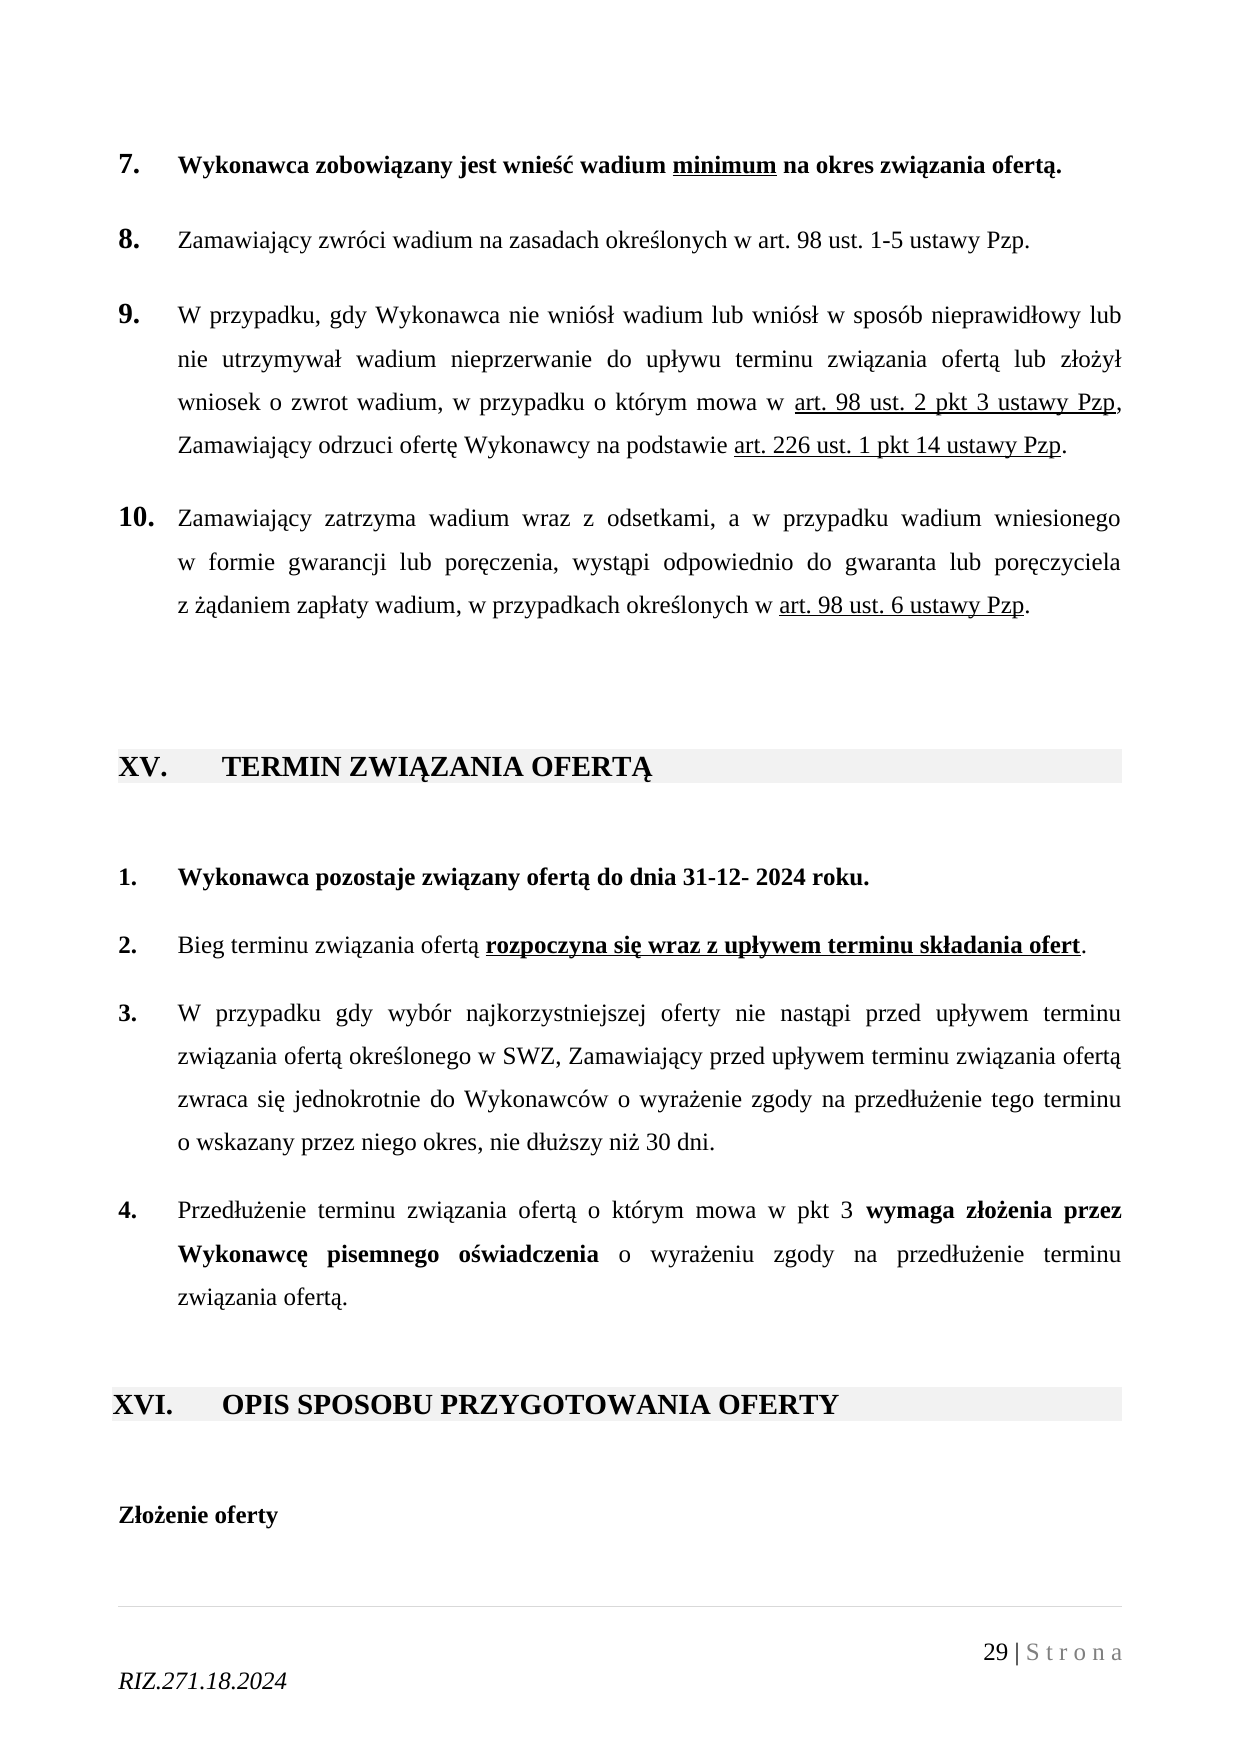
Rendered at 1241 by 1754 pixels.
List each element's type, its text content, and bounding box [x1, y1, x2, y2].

list Bieg terminu związania ofertą rozpoczyna się wraz z upływem terminu składania ofert. [118, 930, 1122, 959]
subtitle OPIS SPOSOBU PRZYGOTOWANIA OFERTY [112, 1387, 1122, 1421]
list Wykonawca zobowiązany jest wnieść wadium minimum na okres związania ofertą. [118, 146, 1122, 179]
list Wykonawca pozostaje związany ofertą do dnia 31-12- 2024 roku. [118, 862, 1122, 891]
list W przypadku gdy wybór najkorzystniejszej oferty nie nastąpi przed upływem terminu związania ofertą określonego w SWZ, Zamawiający przed upływem terminu związania ofertą zwraca się jednokrotnie do Wykonawców o wyrażenie zgody na przedłużenie tego terminu o wskazany przez niego okres, nie dłuższy niż 30 dni. [118, 998, 1122, 1156]
list Przedłużenie terminu związania ofertą o którym mowa w pkt 3 wymaga złożenia przez Wykonawcę pisemnego oświadczenia o wyrażeniu zgody na przedłużenie terminu związania ofertą. [118, 1196, 1122, 1311]
list Zamawiający zatrzyma wadium wraz z odsetkami, a w przypadku wadium wniesionego w formie gwarancji lub poręczenia, wystąpi odpowiednio do gwaranta lub poręczyciela z żądaniem zapłaty wadium, w przypadkach określonych w art. 98 ust. 6 ustawy Pzp. [118, 499, 1122, 618]
text Złożenie oferty [118, 1500, 1122, 1529]
list W przypadku, gdy Wykonawca nie wniósł wadium lub wniósł w sposób nieprawidłowy lub nie utrzymywał wadium nieprzerwanie do upływu terminu związania ofertą lub złożył wniosek o zwrot wadium, w przypadku o którym mowa w art. 98 ust. 2 pkt 3 ustawy Pzp, Zamawiający odrzuci ofertę Wykonawcy na podstawie art. 226 ust. 1 pkt 14 ustawy Pzp. [118, 296, 1122, 459]
subtitle TERMIN ZWIĄZANIA OFERTĄ [118, 749, 1122, 783]
list Zamawiający zwróci wadium na zasadach określonych w art. 98 ust. 1-5 ustawy Pzp. [118, 221, 1122, 254]
